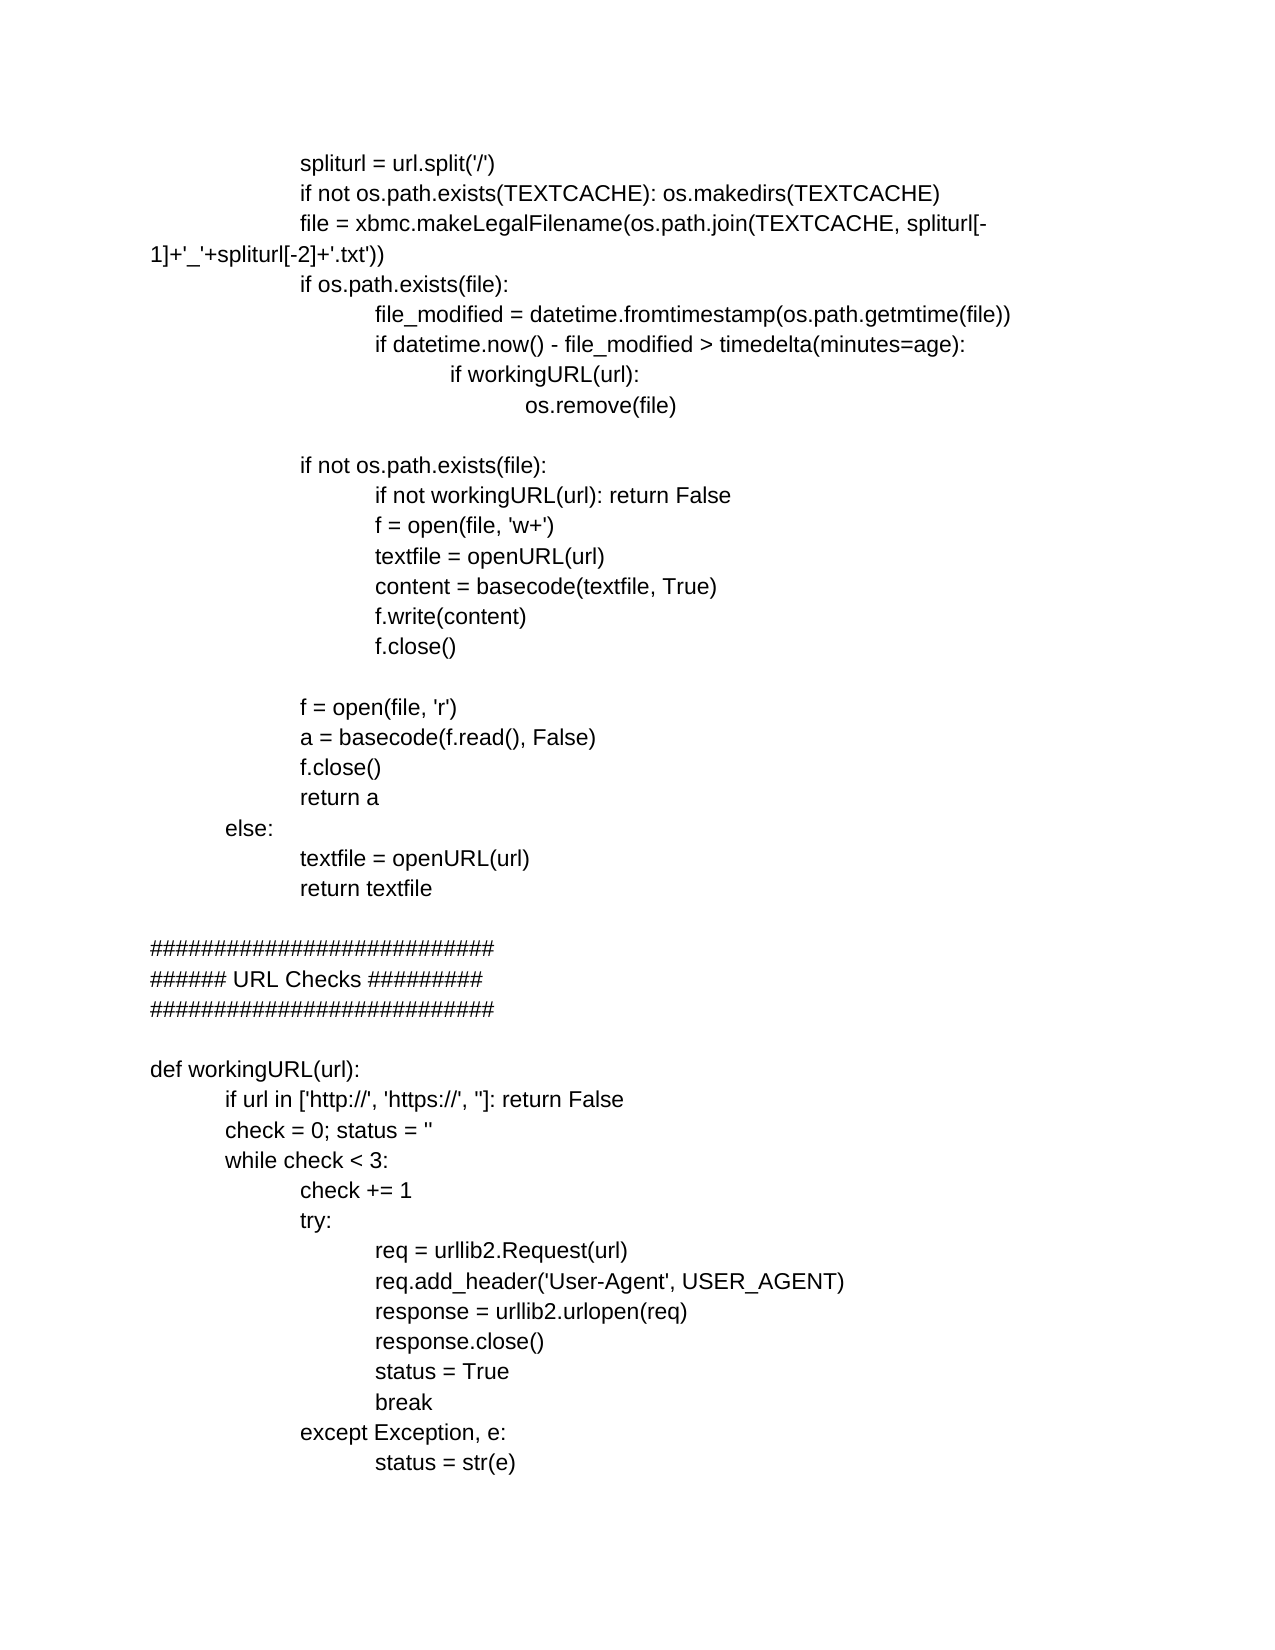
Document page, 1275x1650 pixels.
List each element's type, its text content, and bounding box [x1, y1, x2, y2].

text textfile = openURL(url) [150, 543, 1125, 569]
text ########################### [150, 996, 1125, 1022]
text f.close() [150, 633, 1125, 660]
text return textfile [150, 875, 1125, 901]
text if datetime.now() - file_modified > timedelta(minutes=age): [150, 331, 1125, 358]
text response.close() [150, 1328, 1125, 1354]
text status = True [150, 1358, 1125, 1385]
text spliturl = url.split('/') [150, 150, 1125, 176]
text break [150, 1388, 1125, 1415]
text textfile = openURL(url) [150, 845, 1125, 871]
text f = open(file, 'w+') [150, 512, 1125, 539]
text req = urllib2.Request(url) [150, 1237, 1125, 1264]
text status = str(e) [150, 1449, 1125, 1475]
text except Exception, e: [150, 1419, 1125, 1445]
text if not os.path.exists(file): [150, 452, 1125, 478]
text file = xbmc.makeLegalFilename(os.path.join(TEXTCACHE, spliturl[-1]+'_'+spliturl[-2]+'.txt')) [150, 210, 1125, 267]
text response = urllib2.urlopen(req) [150, 1298, 1125, 1324]
text if not os.path.exists(TEXTCACHE): os.makedirs(TEXTCACHE) [150, 180, 1125, 207]
text file_modified = datetime.fromtimestamp(os.path.getmtime(file)) [150, 301, 1125, 327]
text if not workingURL(url): return False [150, 482, 1125, 509]
text content = basecode(textfile, True) [150, 573, 1125, 599]
text f = open(file, 'r') [150, 694, 1125, 720]
text f.write(content) [150, 603, 1125, 629]
text a = basecode(f.read(), False) [150, 724, 1125, 750]
text check += 1 [150, 1177, 1125, 1203]
text os.remove(file) [150, 392, 1125, 418]
text if workingURL(url): [150, 361, 1125, 388]
text ###### URL Checks ######### [150, 966, 1125, 992]
text else: [150, 814, 1125, 841]
text while check < 3: [150, 1147, 1125, 1173]
text ########################### [150, 935, 1125, 962]
text return a [150, 784, 1125, 811]
text f.close() [150, 754, 1125, 781]
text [150, 1268, 1125, 1294]
text if url in ['http://', 'https://', '']: return False [150, 1086, 1125, 1113]
text if os.path.exists(file): [150, 271, 1125, 297]
text def workingURL(url): [150, 1056, 1125, 1083]
text try: [150, 1207, 1125, 1234]
text check = 0; status = '' [150, 1117, 1125, 1143]
